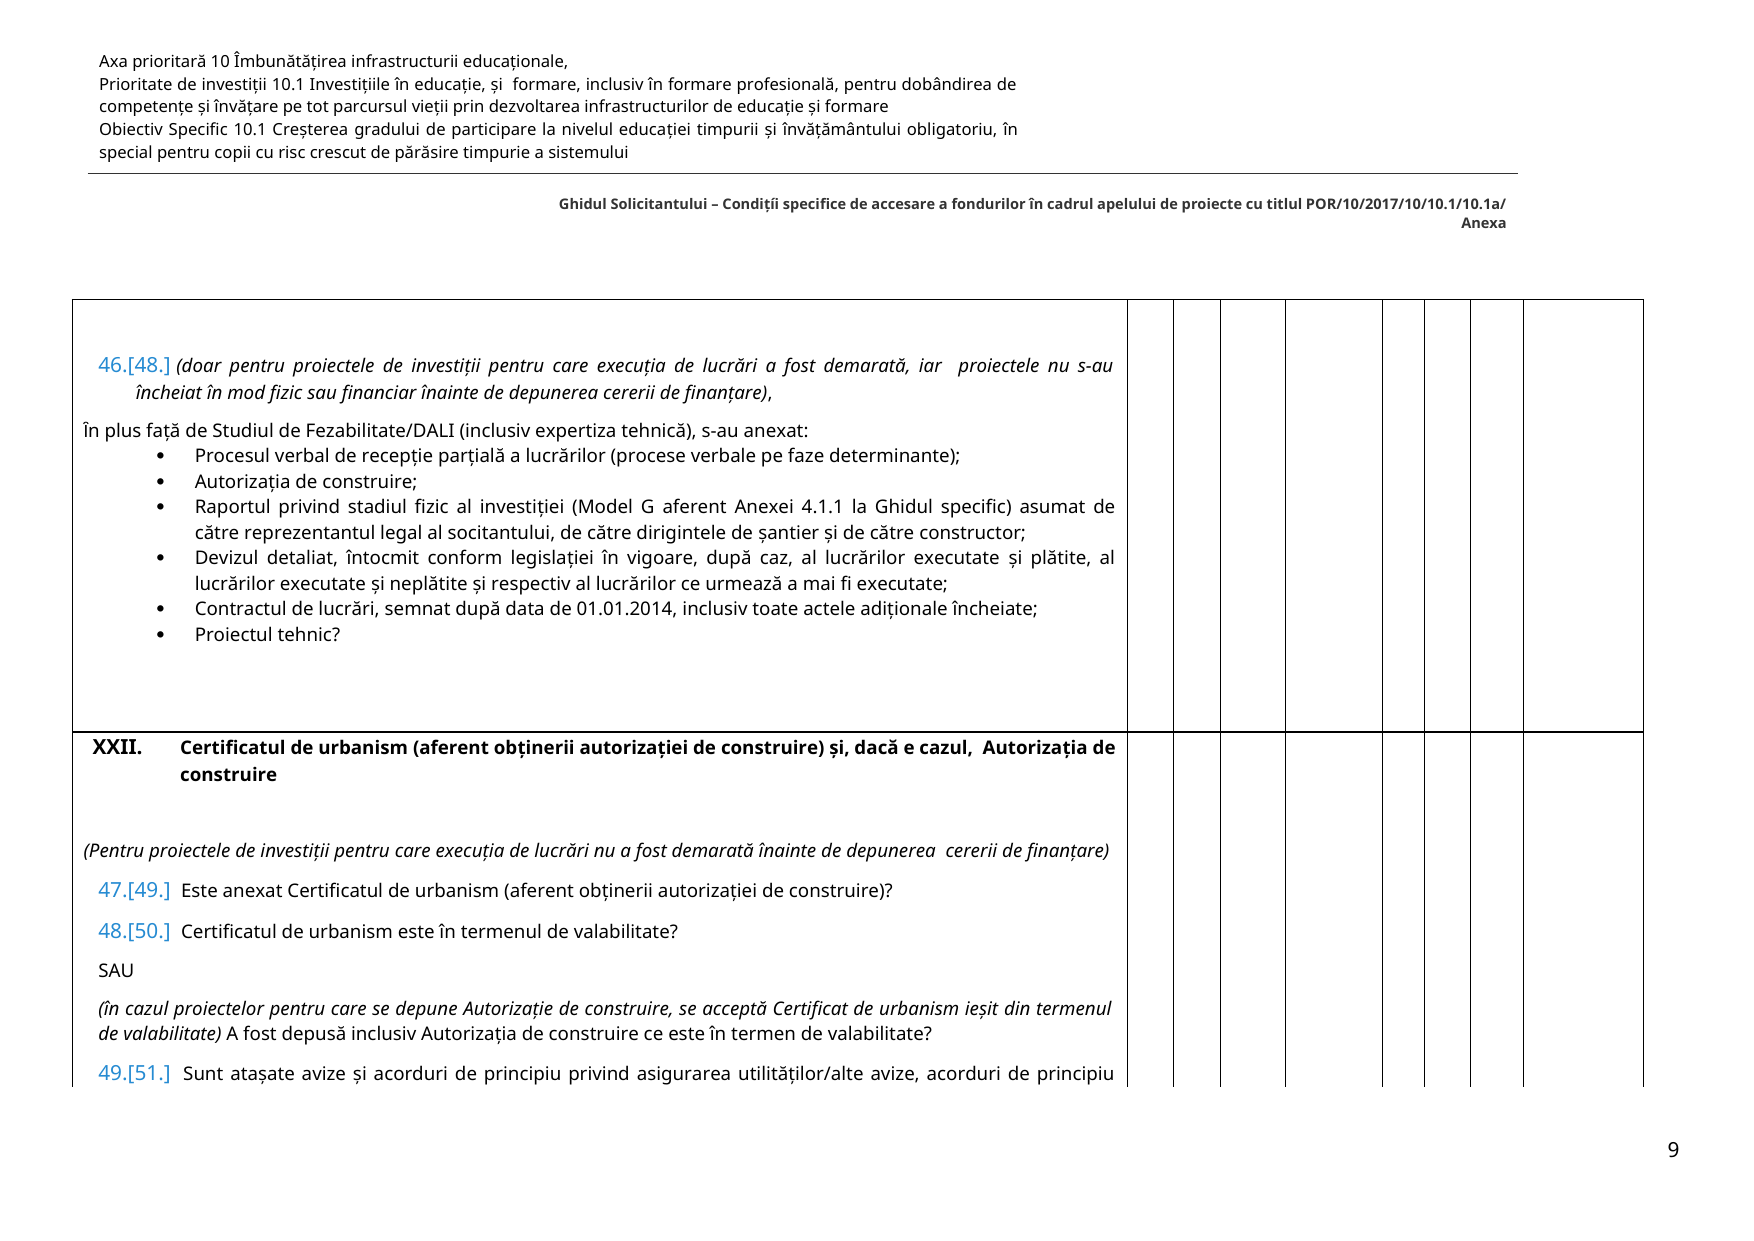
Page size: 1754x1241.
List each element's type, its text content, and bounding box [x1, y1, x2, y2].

table_cell [1524, 300, 1643, 731]
table_cell [1383, 300, 1424, 731]
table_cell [73, 733, 1127, 1087]
table_cell [1524, 733, 1643, 1087]
table_cell [1286, 300, 1382, 731]
table_cell [1128, 733, 1173, 1087]
table_cell (doar pentru proiectele de investiţii pentru care execuţia de lucrări a fost demarată, iar proiectele nu s-au încheiat în mod fizic sau financiar înainte de depunerea cererii de finanțare), Ȋn plus față de Studiul de Fezabilitate/DALI (inclusiv expertiza tehnică), s-au anexat: Procesul verbal de recepţie parţială a lucrărilor (procese verbale pe faze determinante); Autorizaţia de construire; Raportul privind stadiul fizic al investiţiei (Model G aferent Anexei 4.1.1 la Ghidul specific) asumat de către reprezentantul legal al socitantului, de către dirigintele de şantier şi de către constructor; Devizul detaliat, întocmit conform legislaţiei în vigoare, după caz, al lucrărilor executate şi plătite, al lucrărilor executate şi neplătite şi respectiv al lucrărilor ce urmează a mai fi executate; Contractul de lucrări, semnat după data de 01.01.2014, inclusiv toate actele adiționale încheiate; Proiectul tehnic? [73, 300, 1127, 731]
table_cell [1425, 300, 1470, 731]
table_cell [1221, 300, 1285, 731]
table_cell [1174, 733, 1220, 1087]
table_cell [1425, 733, 1470, 1087]
table_cell [1221, 733, 1285, 1087]
table_cell [1286, 733, 1382, 1087]
table_cell [1383, 733, 1424, 1087]
table_cell [1174, 300, 1220, 731]
table_cell [1471, 300, 1523, 731]
table_cell [1471, 733, 1523, 1087]
table_cell [1128, 300, 1173, 731]
